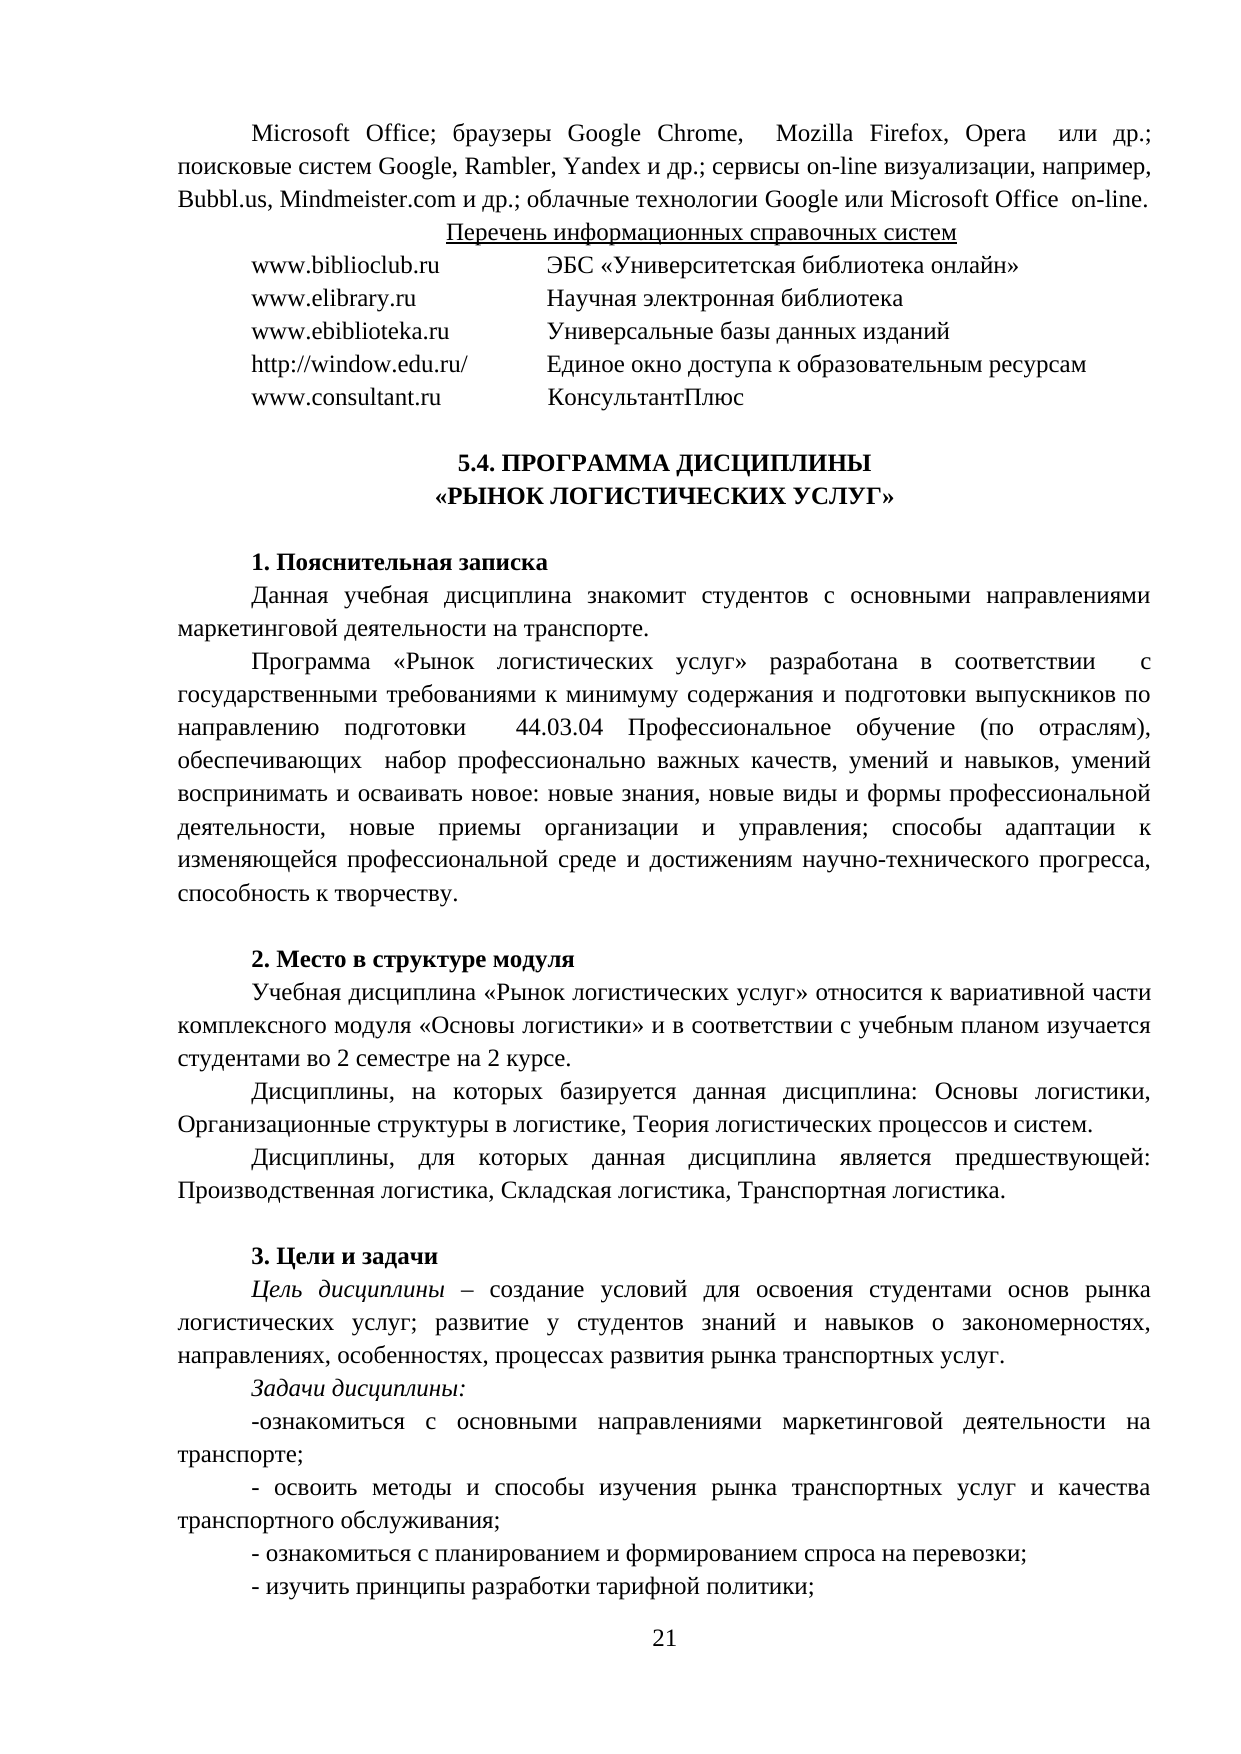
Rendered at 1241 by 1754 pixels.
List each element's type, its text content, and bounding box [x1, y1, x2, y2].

text http://window.edu.ru/ Единое окно доступа к образовательным ресурсам [177, 349, 1152, 378]
text Задачи дисциплины: [177, 1373, 1152, 1402]
text www.biblioclub.ru ЭБС «Университетская библиотека онлайн» [177, 250, 1152, 279]
text Учебная дисциплина «Рынок логистических услуг» относится к вариативной части комплексного модуля «Основы логистики» и в соответствии с учебным планом изучается студентами во 2 семестре на 2 курсе. [177, 977, 1152, 1071]
text - ознакомиться с планированием и формированием спроса на перевозки; [177, 1538, 1152, 1567]
text Дисциплины, на которых базируется данная дисциплина: Основы логистики, Организационные структуры в логистике, Теория логистических процессов и систем. [177, 1076, 1152, 1137]
text Дисциплины, для которых данная дисциплина является предшествующей: Производственная логистика, Складская логистика, Транспортная логистика. [177, 1142, 1152, 1203]
text 3. Цели и задачи [177, 1241, 1152, 1269]
text - изучить принципы разработки тарифной политики; [177, 1571, 1152, 1600]
text www.ebiblioteka.ru Универсальные базы данных изданий [177, 316, 1152, 345]
text Программа «Рынок логистических услуг» разработана в соответствии с государственными требованиями к минимуму содержания и подготовки выпускников по направлению подготовки 44.03.04 Профессиональное обучение (по отраслям), обеспечивающих набор профессионально важных качеств, умений и навыков, умений воспринимать и осваивать новое: новые знания, новые виды и формы профессиональной деятельности, новые приемы организации и управления; способы адаптации к изменяющейся профессиональной среде и достижениям научно-технического прогресса, способность к творчеству. [177, 646, 1152, 906]
text -ознакомиться с основными направлениями маркетинговой деятельности на транспорте; [177, 1406, 1152, 1468]
text Microsoft Office; браузеры Google Chrome, Mozilla Firefox, Opera или др.; поисковые систем Google, Rambler, Yandex и др.; сервисы on-line визуализации, например, Bubbl.us, Mindmeister.com и др.; облачные технологии Google или Microsoft Office on-line. [177, 118, 1152, 213]
text Данная учебная дисциплина знакомит студентов с основными направлениями маркетинговой деятельности на транспорте. [177, 580, 1152, 642]
text Цель дисциплины – создание условий для освоения студентами основ рынка логистических услуг; развитие у студентов знаний и навыков о закономерностях, направлениях, особенностях, процессах развития рынка транспортных услуг. [177, 1274, 1152, 1369]
text 5.4. ПРОГРАММА ДИСЦИПЛИНЫ [177, 448, 1152, 477]
text 1. Пояснительная записка [177, 547, 1152, 576]
text www.consultant.ru КонсультантПлюс [177, 382, 1152, 411]
text Перечень информационных справочных систем [177, 217, 1152, 246]
text - освоить методы и способы изучения рынка транспортных услуг и качества транспортного обслуживания; [177, 1472, 1152, 1534]
text 2. Место в структуре модуля [177, 944, 1152, 972]
text «Рынок логистических услуг» [177, 481, 1152, 510]
text www.elibrary.ru Научная электронная библиотека [177, 283, 1152, 312]
